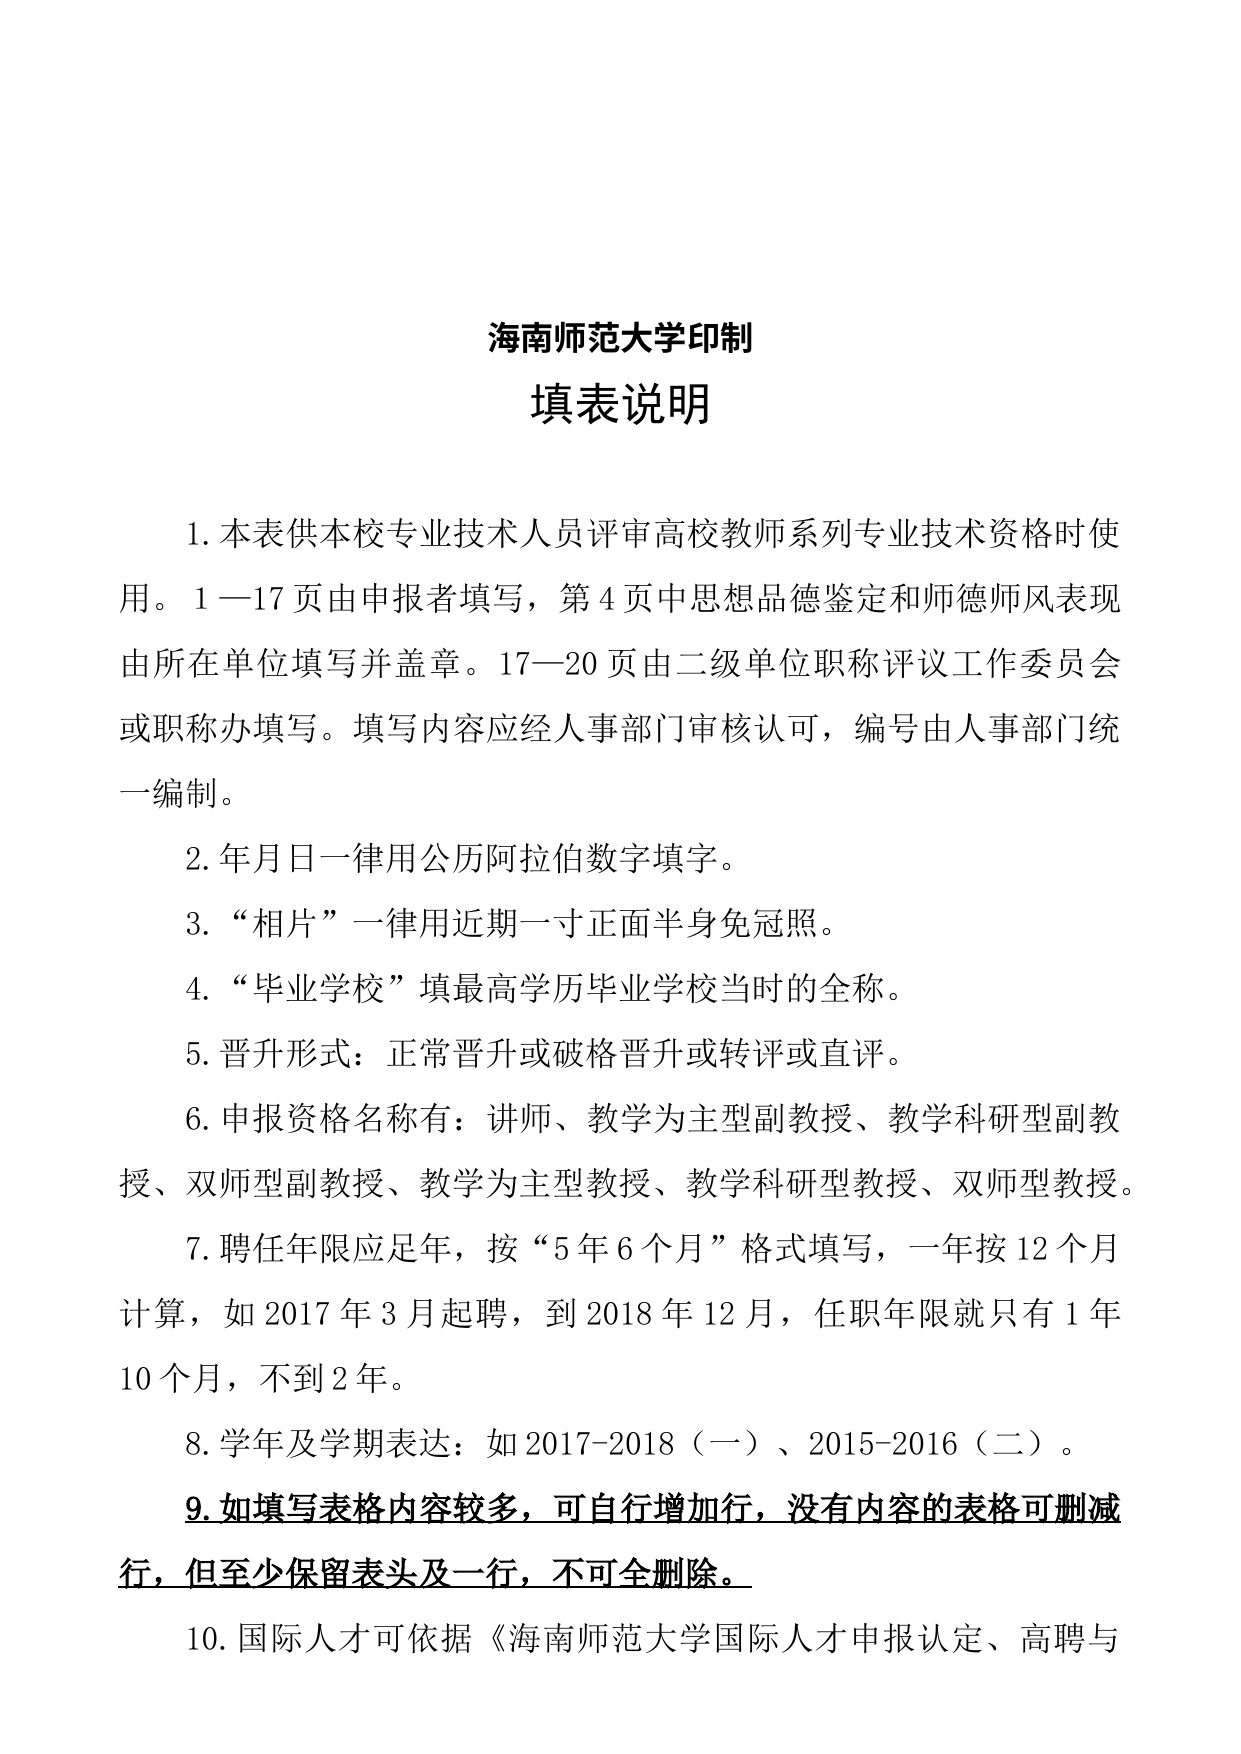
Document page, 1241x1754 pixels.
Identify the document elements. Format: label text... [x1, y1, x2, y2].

text 8.学年及学期表达：如2017-2018（一）、2015-2016（二）。 [118, 1408, 1122, 1473]
text 7.聘任年限应足年，按“5年6个月”格式填写，一年按12个月计算，如2017年3月起聘，到2018年12月，任职年限就只有1年10个月，不到2年。 [118, 1213, 1122, 1408]
text 9.如填写表格内容较多，可自行增加行，没有内容的表格可删减行，但至少保留表头及一行，不可全删除。 [118, 1473, 1122, 1603]
text 1.本表供本校专业技术人员评审高校教师系列专业技术资格时使用。１—17页由申报者填写，第4页中思想品德鉴定和师德师风表现由所在单位填写并盖章。17—20页由二级单位职称评议工作委员会或职称办填写。填写内容应经人事部门审核认可，编号由人事部门统一编制。 [118, 498, 1122, 823]
text 填表说明 [118, 368, 1122, 433]
text 5.晋升形式：正常晋升或破格晋升或转评或直评。 [118, 1018, 1122, 1083]
text 6.申报资格名称有：讲师、教学为主型副教授、教学科研型副教授、双师型副教授、教学为主型教授、教学科研型教授、双师型教授。 [118, 1083, 1122, 1213]
text 海南师范大学印制 [118, 303, 1122, 368]
text 4.“毕业学校”填最高学历毕业学校当时的全称。 [118, 953, 1122, 1018]
text 3.“相片”一律用近期一寸正面半身免冠照。 [118, 888, 1122, 953]
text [118, 1603, 1122, 1668]
text 2.年月日一律用公历阿拉伯数字填字。 [118, 823, 1122, 888]
